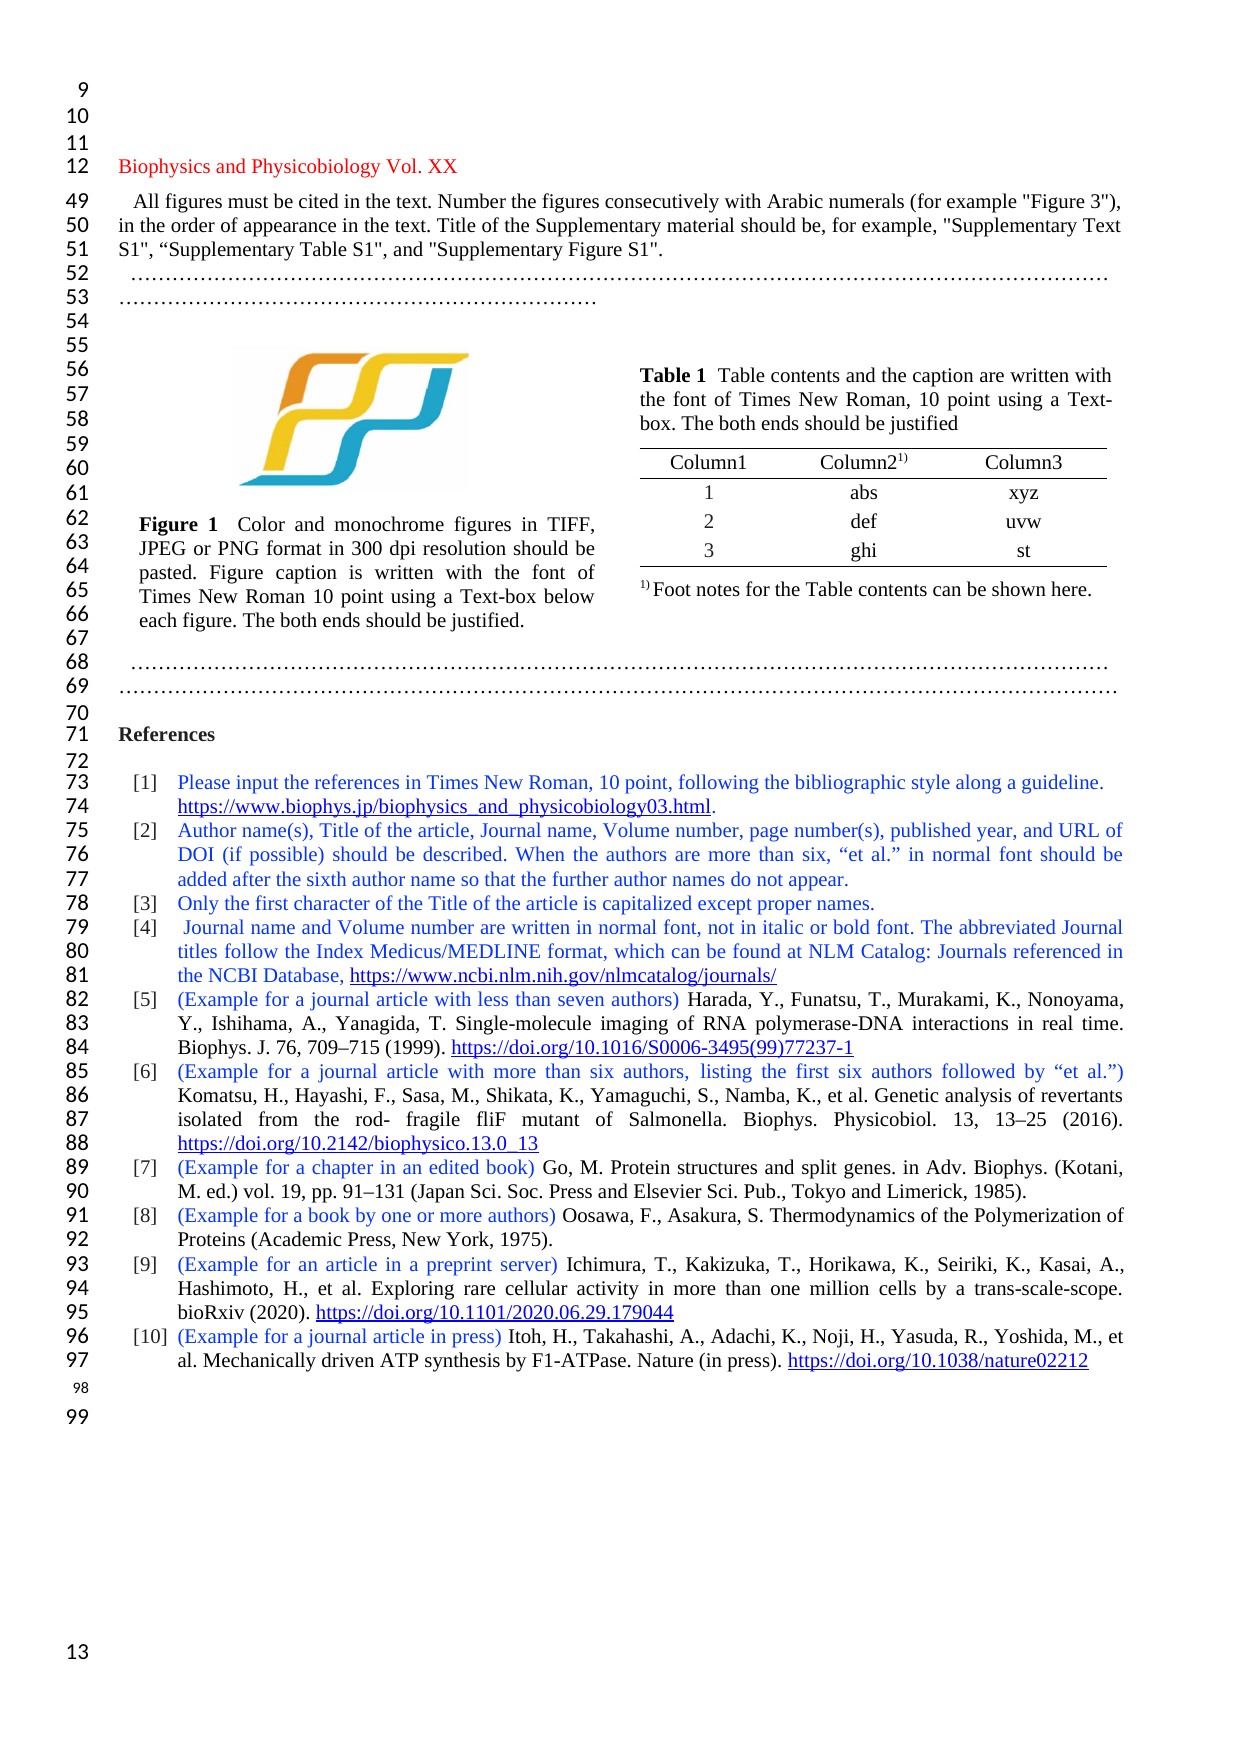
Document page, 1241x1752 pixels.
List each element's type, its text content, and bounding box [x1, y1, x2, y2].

picture [232, 346, 469, 491]
text References [118, 722, 1122, 746]
list (Example for a journal article in press) Itoh, H., Takahashi, A., Adachi, K., Noji, H., Yasuda, R., Yoshida, M., et al. Mechanically driven ATP synthesis by F1-ATPase. Nature (in press). https://doi.org/10.1038/nature02212 [133, 1324, 1125, 1372]
list (Example for a chapter in an edited book) Go, M. Protein structures and split genes. in Adv. Biophys. (Kotani, M. ed.) vol. 19, pp. 91–131 (Japan Sci. Soc. Press and Elsevier Sci. Pub., Tokyo and Limerick, 1985). [133, 1155, 1125, 1203]
list Please input the references in Times New Roman, 10 point, following the bibliographic style along a guideline. [133, 770, 1125, 794]
list Author name(s), Title of the article, Journal name, Volume number, page number(s), published year, and URL of DOI (if possible) should be described. When the authors are more than six, “et al.” in normal font should be added after the sixth author name so that the further author names do not appear. [133, 818, 1125, 891]
text …………………………………………………………………………………………………………………………………………………………………………………………………………………………………………………………… [118, 650, 1125, 698]
text ………………………………………………………………………………………………………………………………………………………………………………………… [118, 261, 1122, 309]
list (Example for a journal article with less than seven authors) Harada, Y., Funatsu, T., Murakami, K., Nonoyama, Y., Ishihama, A., Yanagida, T. Single-molecule imaging of RNA polymerase-DNA interactions in real time. Biophys. J. 76, 709–715 (1999). https://doi.org/10.1016/S0006-3495(99)77237-1 [133, 987, 1125, 1059]
list Only the first character of the Title of the article is capitalized except proper names. [133, 891, 1125, 914]
list Journal name and Volume number are written in normal font, not in italic or bold font. The abbreviated Journal titles follow the Index Medicus/MEDLINE format, which can be found at NLM Catalog: Journals referenced in the NCBI Database, https://www.ncbi.nlm.nih.gov/nlmcatalog/journals/ [133, 914, 1125, 987]
text All figures must be cited in the text. Number the figures consecutively with Arabic numerals (for example "Figure 3"), in the order of appearance in the text. Title of the Supplementary material should be, for example, "Supplementary Text S1", “Supplementary Table S1", and "Supplementary Figure S1". [118, 189, 1122, 261]
list (Example for an article in a preprint server) Ichimura, T., Kakizuka, T., Horikawa, K., Seiriki, K., Kasai, A., Hashimoto, H., et al. Exploring rare cellular activity in more than one million cells by a trans-scale-scope. bioRxiv (2020). https://doi.org/10.1101/2020.06.29.179044 [133, 1251, 1125, 1324]
list https://www.biophys.jp/biophysics_and_physicobiology03.html. [177, 794, 1125, 818]
list (Example for a book by one or more authors) Oosawa, F., Asakura, S. Thermodynamics of the Polymerization of Proteins (Academic Press, New York, 1975). [133, 1203, 1125, 1251]
list (Example for a journal article with more than six authors, listing the first six authors followed by “et al.”) Komatsu, H., Hayashi, F., Sasa, M., Shikata, K., Yamaguchi, S., Namba, K., et al. Genetic analysis of revertants isolated from the rod- fragile fliF mutant of Salmonella. Biophys. Physicobiol. 13, 13–25 (2016). https://doi.org/10.2142/biophysico.13.0_13 [133, 1059, 1125, 1155]
